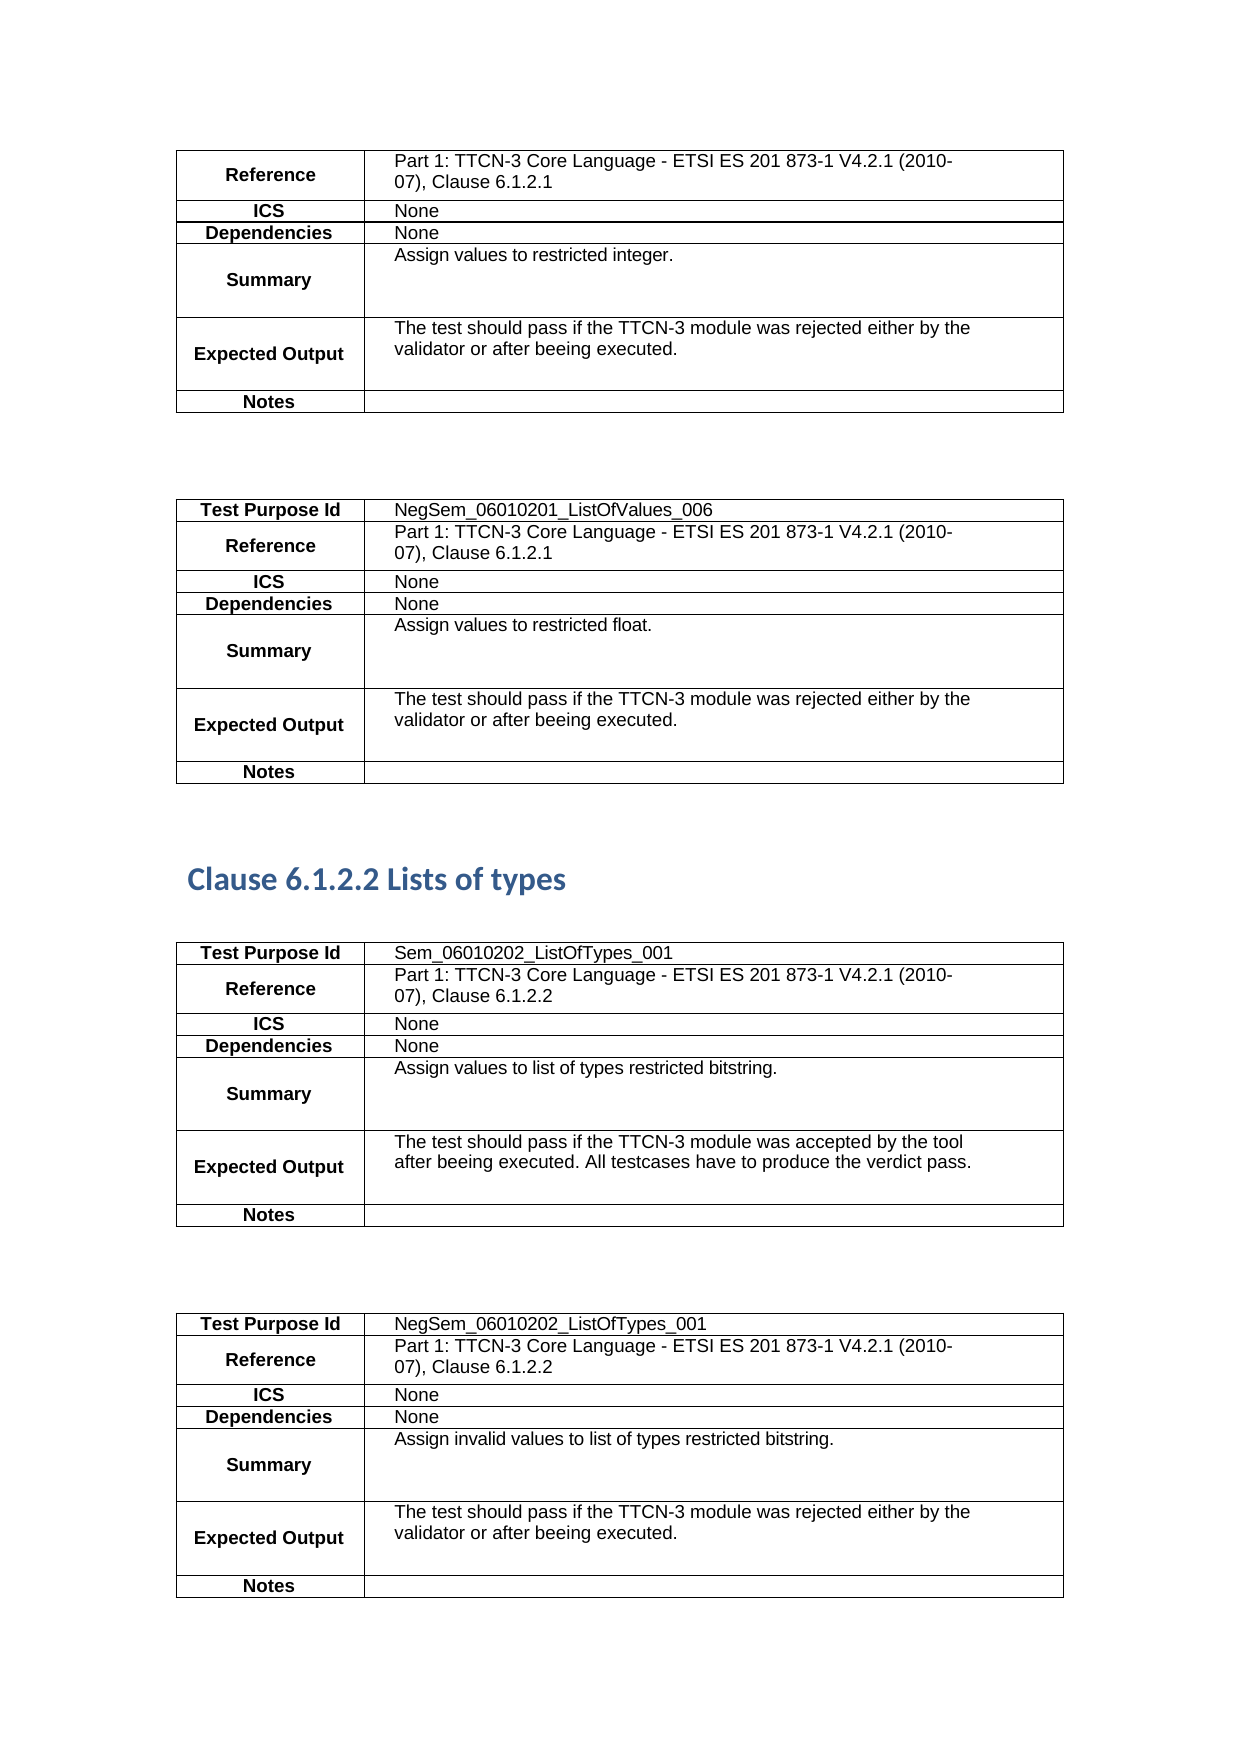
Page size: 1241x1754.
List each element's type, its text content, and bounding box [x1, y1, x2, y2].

table_cell [365, 762, 1063, 783]
table_cell Assign values to list of types restricted bitstring. [365, 1058, 1063, 1130]
table_cell Part 1: TTCN-3 Core Language - ETSI ES 201 873-1 V4.2.1 (2010-07), Clause 6.1.2.2 [365, 965, 1063, 1013]
table_cell ICS [177, 1014, 364, 1035]
table_cell Summary [177, 615, 364, 687]
table_cell Reference [177, 965, 364, 1013]
table_cell Summary [177, 244, 364, 317]
table_cell Expected Output [177, 1502, 364, 1575]
table_cell Dependencies [177, 223, 364, 243]
table_cell None [365, 1014, 1063, 1035]
table_cell Notes [177, 391, 364, 412]
table_cell Summary [177, 1058, 364, 1130]
table_cell Notes [177, 762, 364, 783]
table_header Test Purpose Id [177, 500, 364, 521]
subtitle Clause 6.1.2.2 Lists of types [187, 858, 1053, 899]
table_cell None [365, 223, 1063, 243]
table_header Sem_06010202_ListOfTypes_001 [365, 943, 1063, 964]
table_cell Assign values to restricted float. [365, 615, 1063, 687]
table_cell The test should pass if the TTCN-3 module was accepted by the tool after beeing executed. All testcases have to produce the verdict pass. [365, 1131, 1063, 1204]
table_cell The test should pass if the TTCN-3 module was rejected either by the validator or after beeing executed. [365, 1502, 1063, 1575]
table_cell The test should pass if the TTCN-3 module was rejected either by the validator or after beeing executed. [365, 318, 1063, 390]
table_cell [365, 391, 1063, 412]
table_cell ICS [177, 201, 364, 221]
table_cell Assign invalid values to list of types restricted bitstring. [365, 1429, 1063, 1501]
table_cell Assign values to restricted integer. [365, 244, 1063, 317]
table_cell The test should pass if the TTCN-3 module was rejected either by the validator or after beeing executed. [365, 689, 1063, 761]
table_cell [365, 1205, 1063, 1226]
table_cell Dependencies [177, 1407, 364, 1428]
table_cell [365, 1576, 1063, 1597]
table_cell Reference [177, 1336, 364, 1384]
table_cell Part 1: TTCN-3 Core Language - ETSI ES 201 873-1 V4.2.1 (2010-07), Clause 6.1.2.1 [365, 151, 1063, 199]
table_cell None [365, 593, 1063, 614]
table_cell Expected Output [177, 318, 364, 390]
table_cell Dependencies [177, 1036, 364, 1057]
table_cell None [365, 1385, 1063, 1406]
table_cell Notes [177, 1576, 364, 1597]
table_cell Dependencies [177, 593, 364, 614]
table_header NegSem_06010202_ListOfTypes_001 [365, 1314, 1063, 1334]
table_cell None [365, 1407, 1063, 1428]
table_cell ICS [177, 1385, 364, 1406]
table_header NegSem_06010201_ListOfValues_006 [365, 500, 1063, 521]
table_cell None [365, 201, 1063, 221]
table_cell None [365, 1036, 1063, 1057]
table_cell Part 1: TTCN-3 Core Language - ETSI ES 201 873-1 V4.2.1 (2010-07), Clause 6.1.2.1 [365, 522, 1063, 570]
table_header Test Purpose Id [177, 943, 364, 964]
table_cell Reference [177, 522, 364, 570]
table_cell Notes [177, 1205, 364, 1226]
table_header Test Purpose Id [177, 1314, 364, 1334]
table_cell None [365, 571, 1063, 592]
table_cell Reference [177, 151, 364, 199]
table_cell ICS [177, 571, 364, 592]
table_cell Part 1: TTCN-3 Core Language - ETSI ES 201 873-1 V4.2.1 (2010-07), Clause 6.1.2.2 [365, 1336, 1063, 1384]
table_cell Summary [177, 1429, 364, 1501]
table_cell Expected Output [177, 689, 364, 761]
table_cell Expected Output [177, 1131, 364, 1204]
